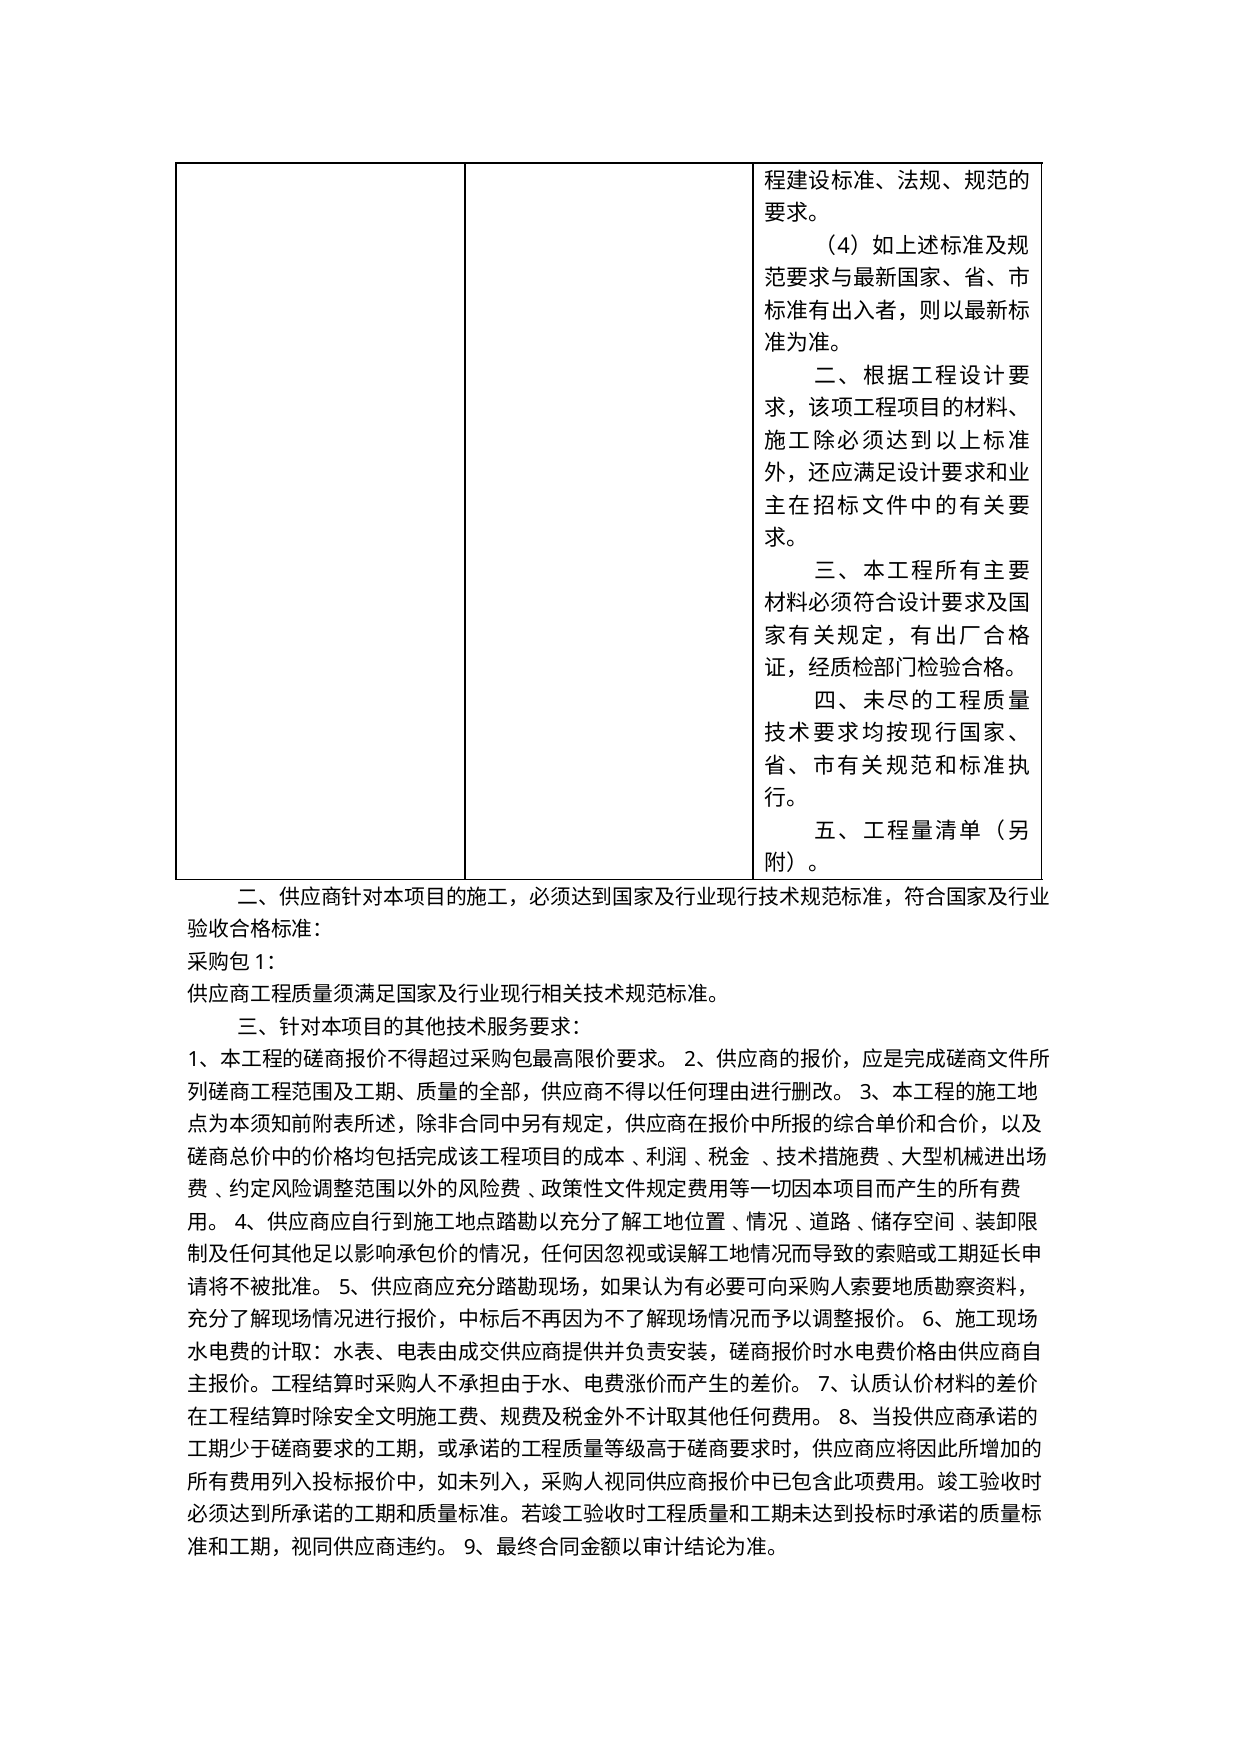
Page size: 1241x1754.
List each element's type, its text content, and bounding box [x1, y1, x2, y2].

text 供应商工程质量须满足国家及行业现行相关技术规范标准。 [187, 978, 1053, 1010]
text 采购包1： [187, 945, 1053, 978]
table_cell [466, 164, 752, 878]
text 1、本工程的磋商报价不得超过采购包最高限价要求。 2、供应商的报价，应是完成磋商文件所列磋商工程范围及工期、质量的全部，供应商不得以任何理由进行删改。 3、本工程的施工地点为本须知前附表所述，除非合同中另有规定，供应商在报价中所报的综合单价和合价，以及磋商总价中的价格均包括完成该工程项目的成本﹑利润﹑税金 ﹑技术措施费﹑大型机械进出场费﹑约定风险调整范围以外的风险费﹑政策性文件规定费用等一切因本项目而产生的所有费用。 4、供应商应自行到施工地点踏勘以充分了解工地位置﹑情况﹑道路﹑储存空间﹑装卸限制及任何其他足以影响承包价的情况，任何因忽视或误解工地情况而导致的索赔或工期延长申请将不被批准。 5、供应商应充分踏勘现场，如果认为有必要可向采购人索要地质勘察资料，充分了解现场情况进行报价，中标后不再因为不了解现场情况而予以调整报价。 6、施工现场水电费的计取：水表、电表由成交供应商提供并负责安装，磋商报价时水电费价格由供应商自主报价。工程结算时采购人不承担由于水、电费涨价而产生的差价。 7、认质认价材料的差价在工程结算时除安全文明施工费、规费及税金外不计取其他任何费用。 8、当投供应商承诺的工期少于磋商要求的工期，或承诺的工程质量等级高于磋商要求时，供应商应将因此所增加的所有费用列入投标报价中，如未列入，采购人视同供应商报价中已包含此项费用。竣工验收时必须达到所承诺的工期和质量标准。若竣工验收时工程质量和工期未达到投标时承诺的质量标准和工期，视同供应商违约。 9、最终合同金额以审计结论为准。 [187, 1043, 1053, 1563]
table_cell 1 [177, 164, 464, 878]
text 二、供应商针对本项目的施工，必须达到国家及行业现行技术规范标准，符合国家及行业验收合格标准： [187, 880, 1053, 945]
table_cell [754, 164, 1041, 878]
text 三、针对本项目的其他技术服务要求： [187, 1010, 1053, 1043]
